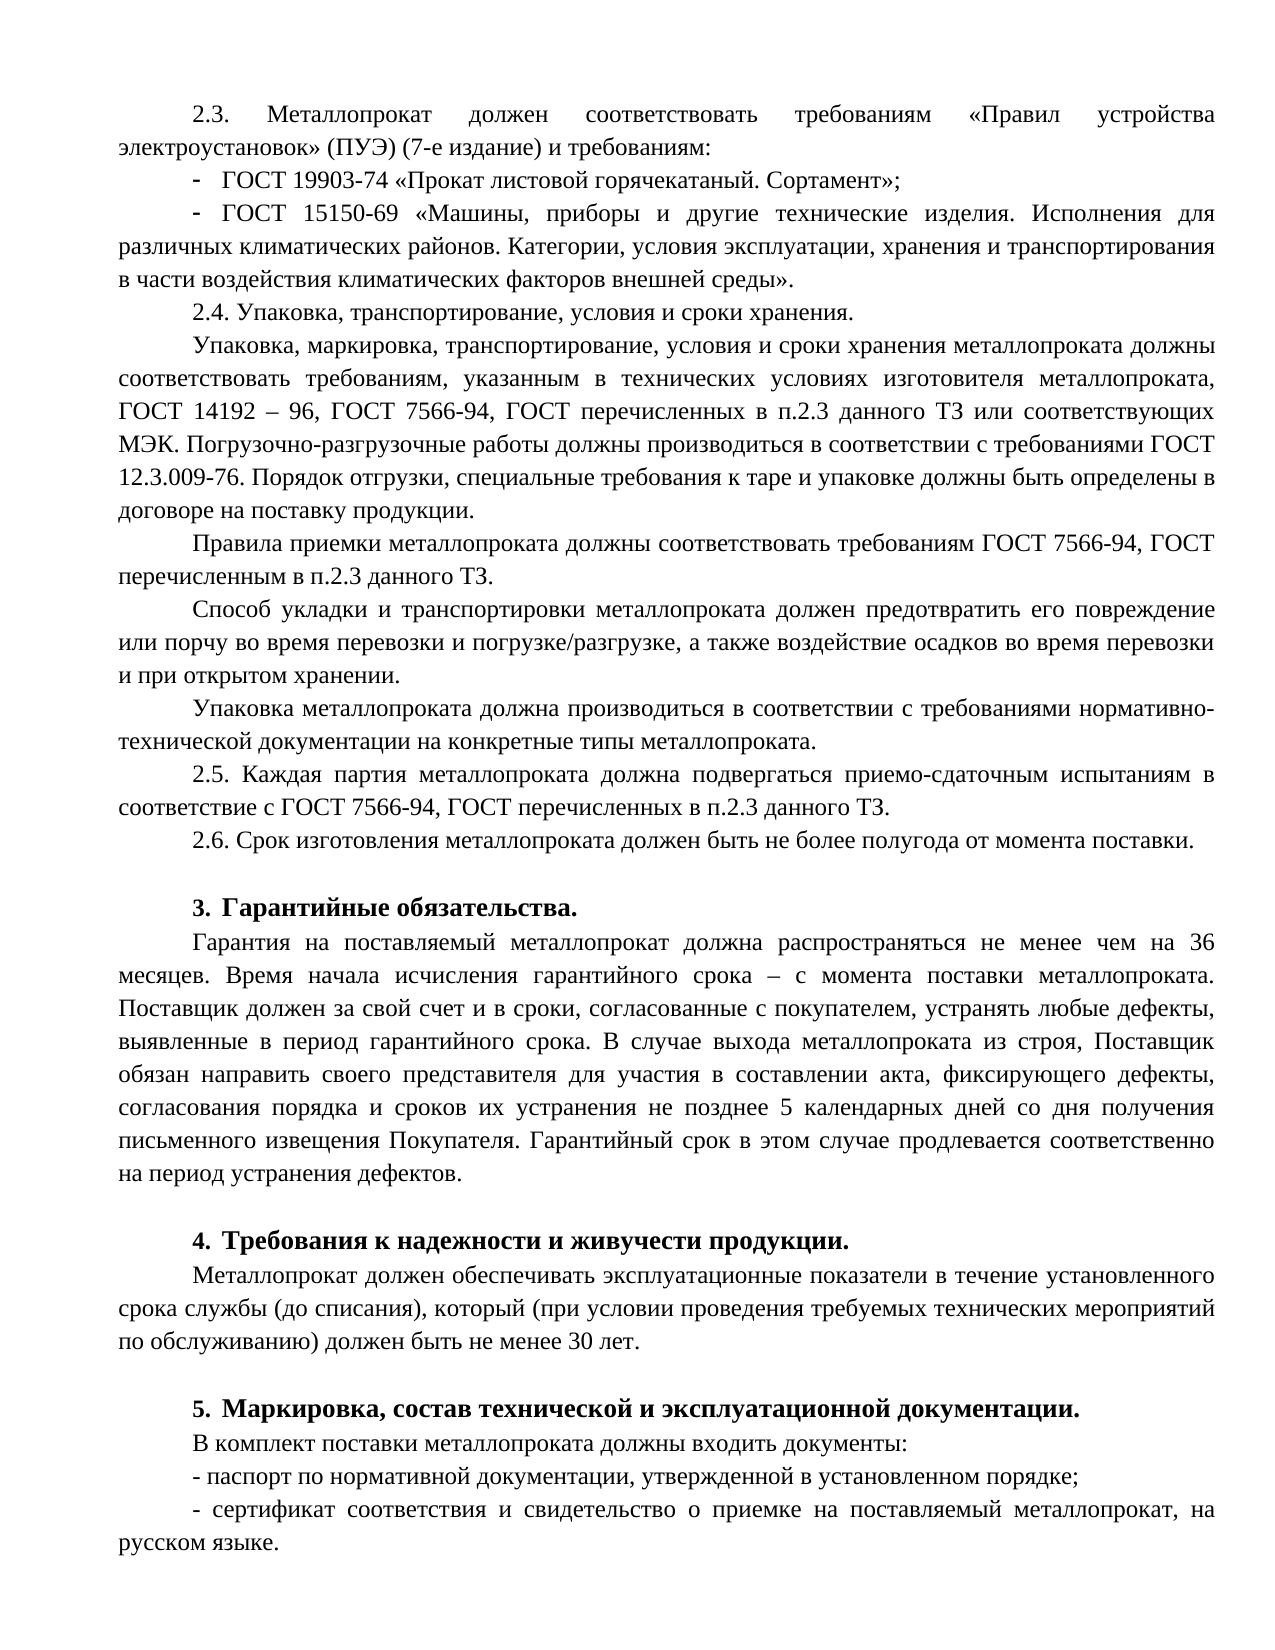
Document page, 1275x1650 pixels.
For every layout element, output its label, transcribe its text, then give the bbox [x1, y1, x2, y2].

text - сертификат соответствия и свидетельство о приемке на поставляемый металлопрокат, на русском языке. [118, 1494, 1216, 1556]
list Гарантия на поставляемый металлопрокат должна распространяться не менее чем на 36 месяцев. Время начала исчисления гарантийного срока – с момента поставки металлопроката. Поставщик должен за свой счет и в сроки, согласованные с покупателем, устранять любые дефекты, выявленные в период гарантийного срока. В случае выхода металлопроката из строя, Поставщик обязан направить своего представителя для участия в составлении акта, фиксирующего дефекты, согласования порядка и сроков их устранения не позднее 5 календарных дней со дня получения письменного извещения Покупателя. Гарантийный срок в этом случае продлевается соответственно на период устранения дефектов. [118, 927, 1216, 1187]
list ГОСТ 19903-74 «Прокат листовой горячекатаный. Сортамент»; [118, 165, 1216, 194]
list Металлопрокат должен обеспечивать эксплуатационные показатели в течение установленного срока службы (до списания), который (при условии проведения требуемых технических мероприятий по обслуживанию) должен быть не менее 30 лет. [118, 1260, 1216, 1355]
list 2.3. Металлопрокат должен соответствовать требованиям «Правил устройства электроустановок» (ПУЭ) (7-е издание) и требованиям: [118, 99, 1216, 161]
text 2.4. Упаковка, транспортирование, условия и сроки хранения. [118, 297, 1216, 326]
list Гарантийные обязательства. [192, 892, 1216, 923]
text Способ укладки и транспортировки металлопроката должен предотвратить его повреждение или порчу во время перевозки и погрузке/разгрузке, а также воздействие осадков во время перевозки и при открытом хранении. [118, 594, 1216, 689]
text Правила приемки металлопроката должны соответствовать требованиям ГОСТ 7566-94, ГОСТ перечисленным в п.2.3 данного ТЗ. [118, 528, 1216, 590]
list ГОСТ 15150-69 «Машины, приборы и другие технические изделия. Исполнения для различных климатических районов. Категории, условия эксплуатации, хранения и транспортирования в части воздействия климатических факторов внешней среды». [118, 198, 1216, 293]
text Упаковка, маркировка, транспортирование, условия и сроки хранения металлопроката должны соответствовать требованиям, указанным в технических условиях изготовителя металлопроката, ГОСТ 14192 – 96, ГОСТ 7566-94, ГОСТ перечисленных в п.2.3 данного ТЗ или соответствующих МЭК. Погрузочно-разгрузочные работы должны производиться в соответствии с требованиями ГОСТ 12.3.009-76. Порядок отгрузки, специальные требования к таре и упаковке должны быть определены в договоре на поставку продукции. [118, 330, 1216, 524]
text - паспорт по нормативной документации, утвержденной в установленном порядке; [118, 1461, 1216, 1490]
text В комплект поставки металлопроката должны входить документы: [118, 1428, 1216, 1457]
list Маркировка, состав технической и эксплуатационной документации. [192, 1392, 1216, 1423]
text Упаковка металлопроката должна производиться в соответствии с требованиями нормативно-технической документации на конкретные типы металлопроката. [118, 693, 1216, 755]
list Требования к надежности и живучести продукции. [192, 1224, 1216, 1256]
text 2.5. Каждая партия металлопроката должна подвергаться приемо-сдаточным испытаниям в соответствие с ГОСТ 7566-94, ГОСТ перечисленных в п.2.3 данного ТЗ. [118, 759, 1216, 821]
text 2.6. Срок изготовления металлопроката должен быть не более полугода от момента поставки. [118, 826, 1216, 854]
